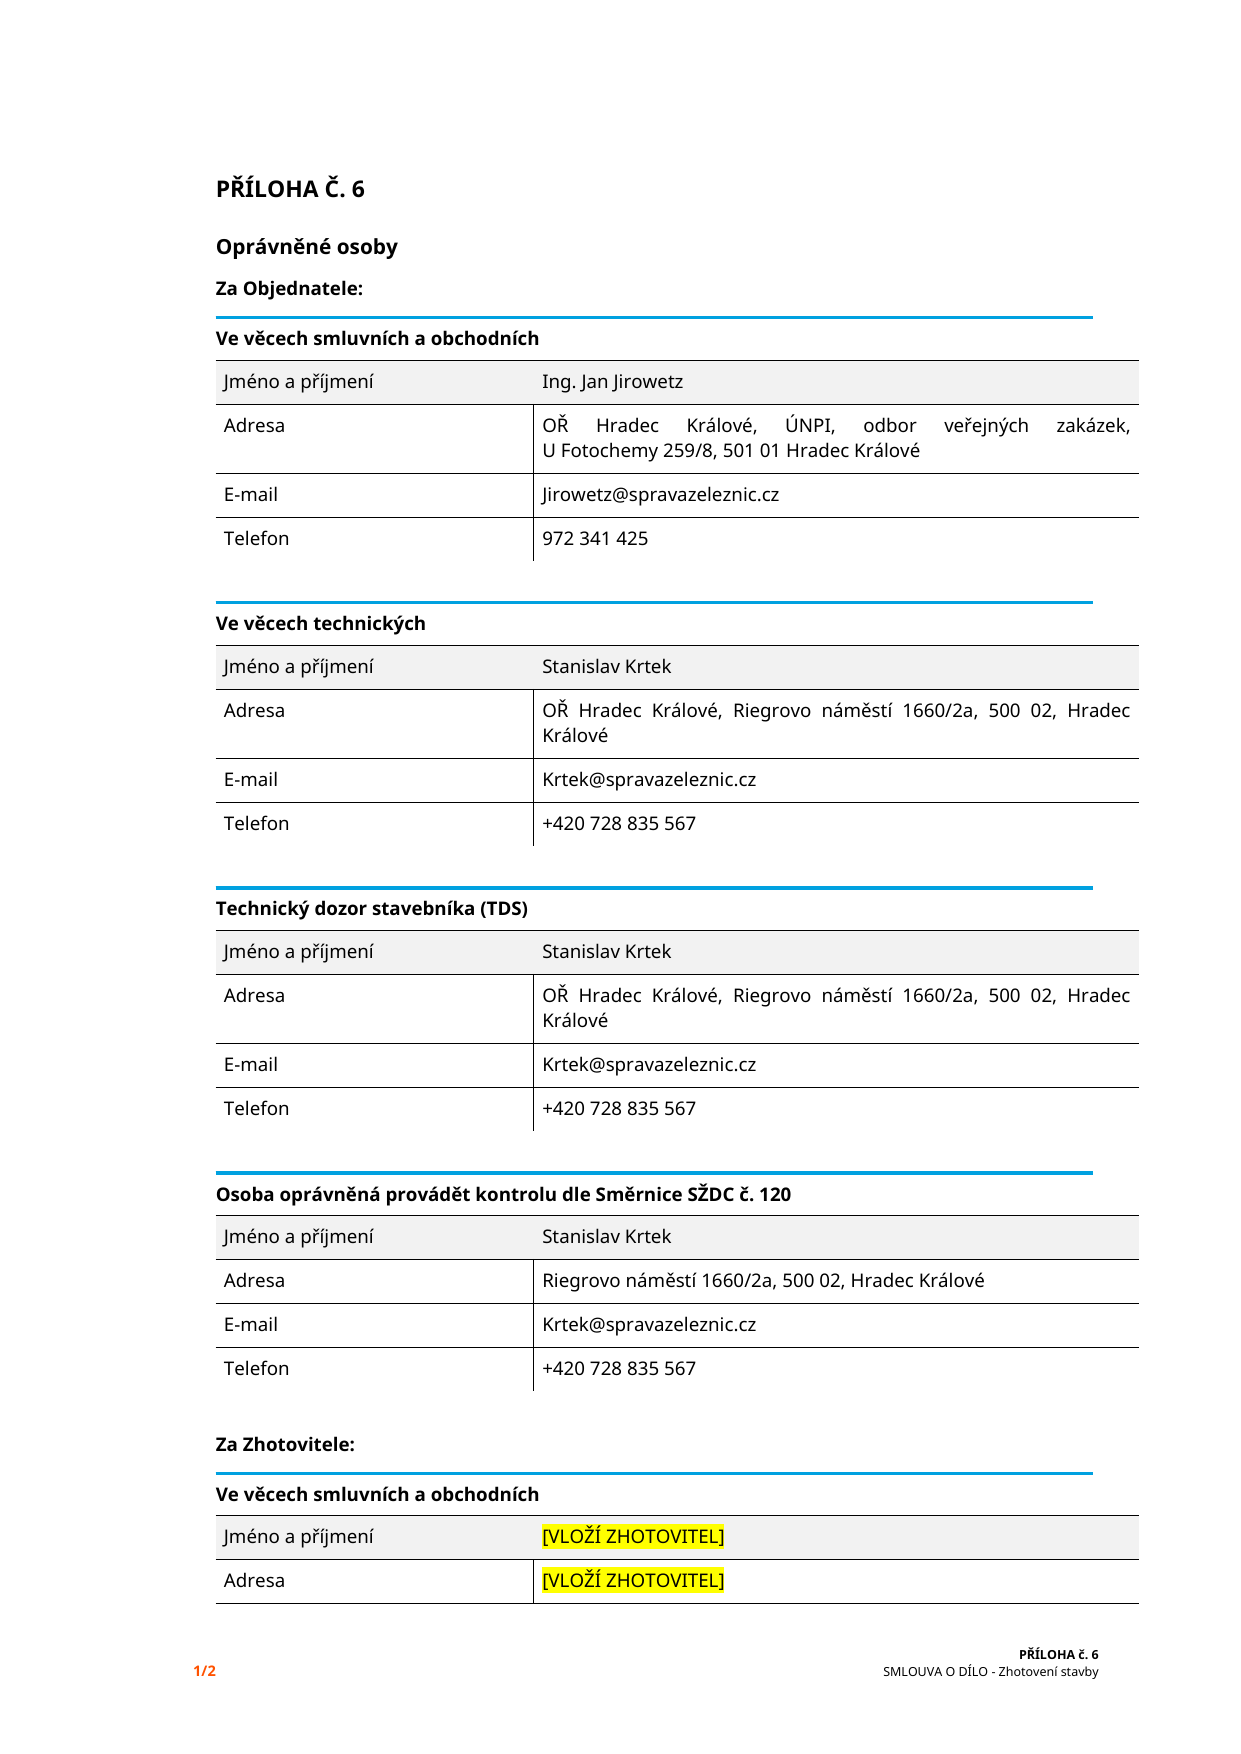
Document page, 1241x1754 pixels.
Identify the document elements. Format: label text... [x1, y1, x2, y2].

text Ve věcech technických [216, 604, 1093, 636]
table_header [VLOŽÍ ZHOTOVITEL] [534, 1516, 1139, 1559]
table_header Jméno a příjmení [216, 361, 534, 404]
table_cell Adresa [216, 405, 533, 473]
text Oprávněné osoby [216, 232, 1093, 260]
table_cell Telefon [216, 1088, 533, 1131]
table_cell +420 728 835 567 [534, 1348, 1139, 1391]
table_cell E-mail [216, 1304, 533, 1347]
table_cell E-mail [216, 1044, 533, 1087]
table_header Jméno a příjmení [216, 931, 534, 974]
table_cell Krtek@spravazeleznic.cz [534, 759, 1139, 802]
table_header Jméno a příjmení [216, 1516, 534, 1559]
table_cell Adresa [216, 1260, 533, 1303]
table_header Jméno a příjmení [216, 646, 534, 689]
table_cell Telefon [216, 803, 533, 846]
table_cell Krtek@spravazeleznic.cz [534, 1044, 1139, 1087]
table_cell Adresa [216, 1560, 533, 1603]
table_cell Riegrovo náměstí 1660/2a, 500 02, Hradec Králové [534, 1260, 1139, 1303]
table_cell 972 341 425 [534, 518, 1139, 561]
text Příloha č. 6 [216, 172, 1093, 204]
table_header Stanislav Krtek [534, 646, 1139, 689]
text Ve věcech smluvních a obchodních [216, 1475, 1093, 1506]
table_cell OŘ Hradec Králové, Riegrovo náměstí 1660/2a, 500 02, Hradec Králové [534, 690, 1139, 758]
table_cell Telefon [216, 1348, 533, 1391]
text Ve věcech smluvních a obchodních [216, 319, 1093, 351]
text Za Objednatele: [216, 276, 1093, 301]
text Za Zhotovitele: [216, 1431, 1093, 1457]
table_cell OŘ Hradec Králové, Riegrovo náměstí 1660/2a, 500 02, Hradec Králové [534, 975, 1139, 1043]
table_cell [VLOŽÍ ZHOTOVITEL] [534, 1560, 1139, 1603]
text Technický dozor stavebníka (TDS) [216, 890, 1093, 921]
text Osoba oprávněná provádět kontrolu dle Směrnice SŽDC č. 120 [216, 1175, 1093, 1206]
table_header Jméno a příjmení [216, 1216, 534, 1259]
table_cell Jirowetz@spravazeleznic.cz [534, 474, 1139, 517]
table_cell +420 728 835 567 [534, 1088, 1139, 1131]
table_cell Telefon [216, 518, 533, 561]
table_header Stanislav Krtek [534, 931, 1139, 974]
table_cell Adresa [216, 690, 533, 758]
table_header Stanislav Krtek [534, 1216, 1139, 1259]
table_cell E-mail [216, 759, 533, 802]
table_cell Krtek@spravazeleznic.cz [534, 1304, 1139, 1347]
table_cell Adresa [216, 975, 533, 1043]
table_cell +420 728 835 567 [534, 803, 1139, 846]
table_cell OŘ Hradec Králové, ÚNPI, odbor veřejných zakázek, U Fotochemy 259/8, 501 01 Hradec Králové [534, 405, 1139, 473]
table_cell E-mail [216, 474, 533, 517]
table_header Ing. Jan Jirowetz [534, 361, 1139, 404]
